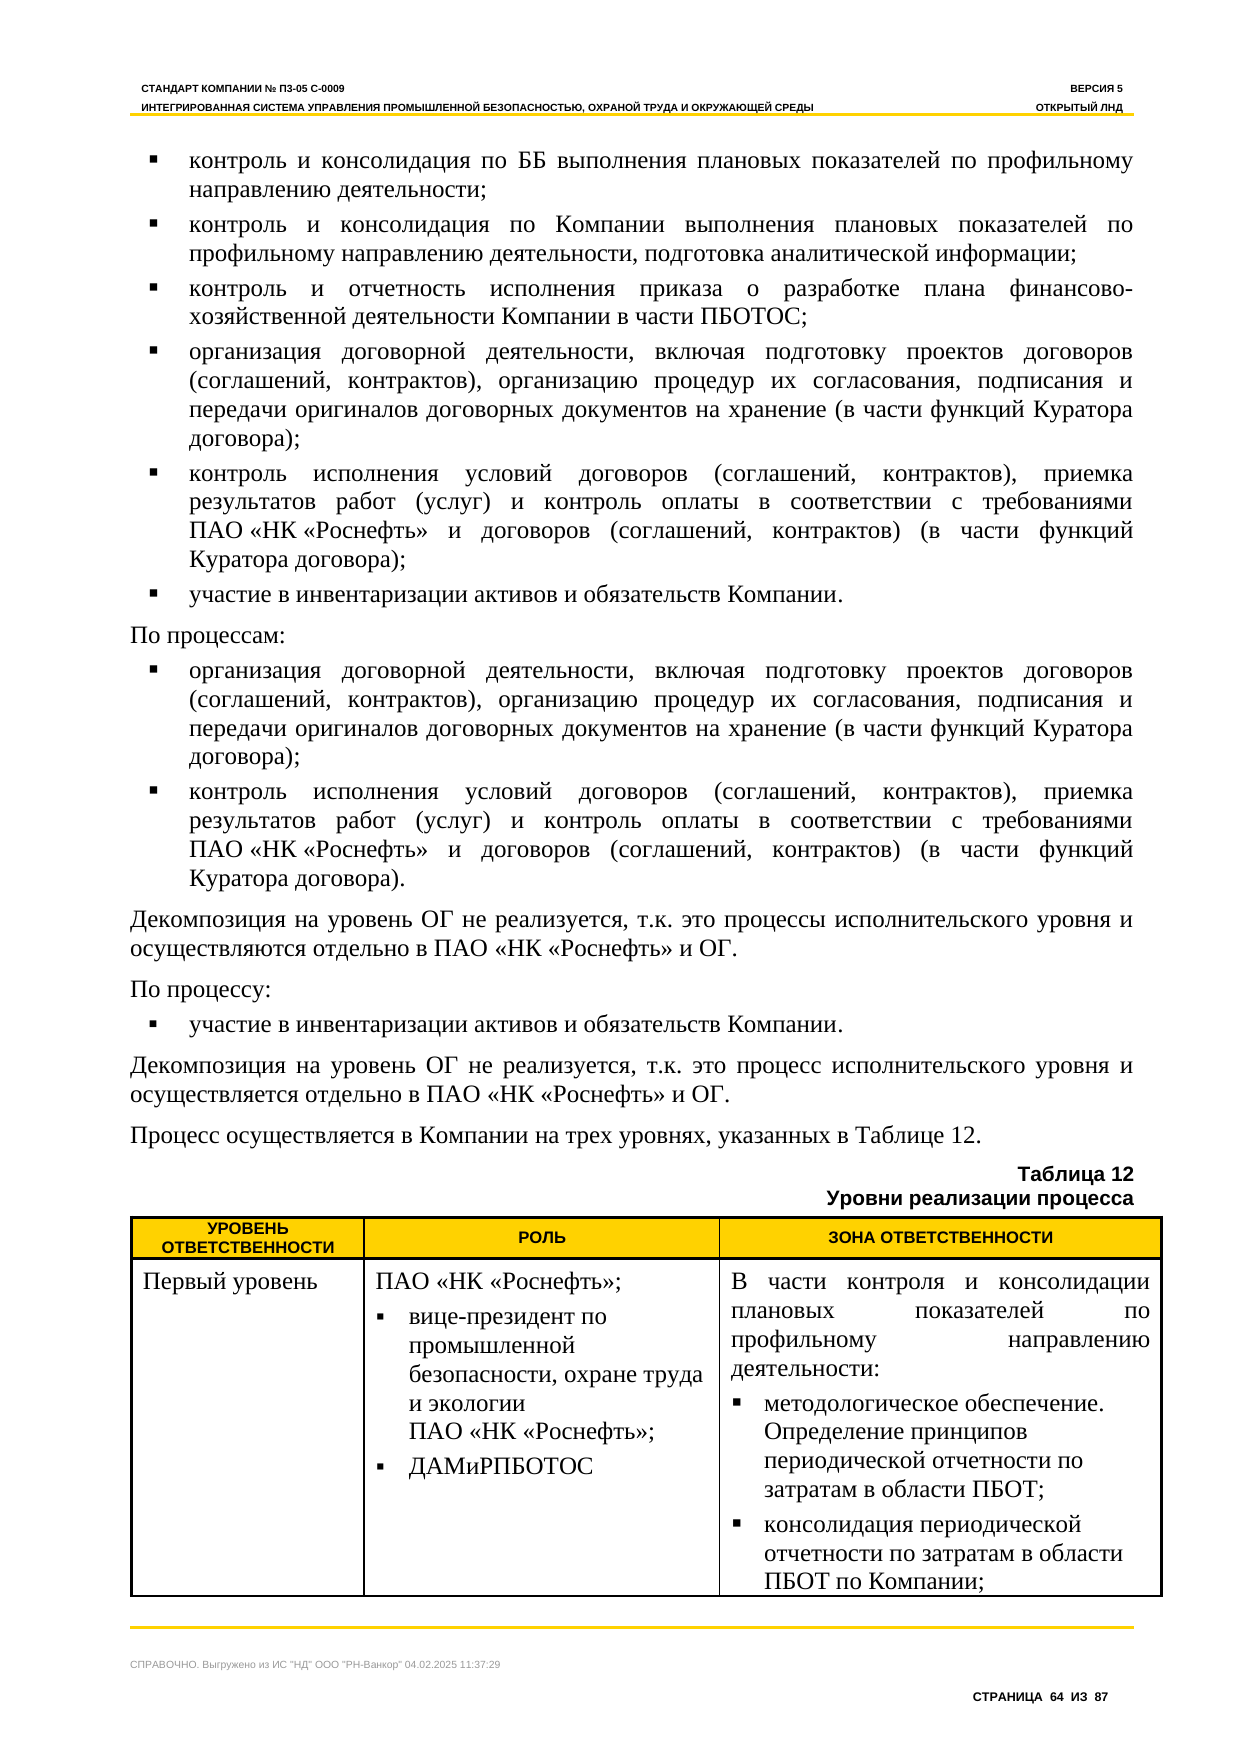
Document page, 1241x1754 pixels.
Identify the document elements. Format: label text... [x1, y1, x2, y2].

list контроль исполнения условий договоров (соглашений, контрактов), приемка результатов работ (услуг) и контроль оплаты в соответствии с требованиями ПАО «НК «Роснефть» и договоров (соглашений, контрактов) (в части функций Куратора договора). [148, 776, 1134, 891]
list участие в инвентаризации активов и обязательств Компании. [148, 1009, 1134, 1038]
list организация договорной деятельности, включая подготовку проектов договоров (соглашений, контрактов), организацию процедур их согласования, подписания и передачи оригиналов договорных документов на хранение (в части функций Куратора договора); [148, 655, 1134, 770]
table_header УРОВЕНЬ ОТВЕТСТВЕННОСТИ [133, 1219, 363, 1257]
text Уровни реализации процесса [130, 1185, 1134, 1209]
text Процесс осуществляется в Компании на трех уровнях, указанных в Таблице 12. [130, 1120, 1134, 1149]
list контроль и консолидация по ББ выполнения плановых показателей по профильному направлению деятельности; [148, 145, 1134, 203]
table_header ЗОНА ОТВЕТСТВЕННОСТИ [720, 1219, 1160, 1257]
text По процессам: [130, 620, 1134, 649]
text Декомпозиция на уровень ОГ не реализуется, т.к. это процесс исполнительского уровня и осуществляется отдельно в ПАО «НК «Роснефть» и ОГ. [130, 1050, 1134, 1108]
list контроль и консолидация по Компании выполнения плановых показателей по профильному направлению деятельности, подготовка аналитической информации; [148, 209, 1134, 266]
list участие в инвентаризации активов и обязательств Компании. [148, 579, 1134, 608]
table_header РОЛЬ [365, 1219, 719, 1257]
table_cell Первый уровень [133, 1260, 363, 1595]
list организация договорной деятельности, включая подготовку проектов договоров (соглашений, контрактов), организацию процедур их согласования, подписания и передачи оригиналов договорных документов на хранение (в части функций Куратора договора); [148, 336, 1134, 451]
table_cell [720, 1260, 1160, 1595]
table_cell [365, 1260, 719, 1595]
list контроль исполнения условий договоров (соглашений, контрактов), приемка результатов работ (услуг) и контроль оплаты в соответствии с требованиями ПАО «НК «Роснефть» и договоров (соглашений, контрактов) (в части функций Куратора договора); [148, 458, 1134, 573]
list контроль и отчетность исполнения приказа о разработке плана финансово-хозяйственной деятельности Компании в части ПБОТОС; [148, 273, 1134, 330]
text Таблица 12 [130, 1161, 1134, 1185]
text По процессу: [130, 974, 1134, 1003]
text Декомпозиция на уровень ОГ не реализуется, т.к. это процессы исполнительского уровня и осуществляются отдельно в ПАО «НК «Роснефть» и ОГ. [130, 904, 1134, 961]
